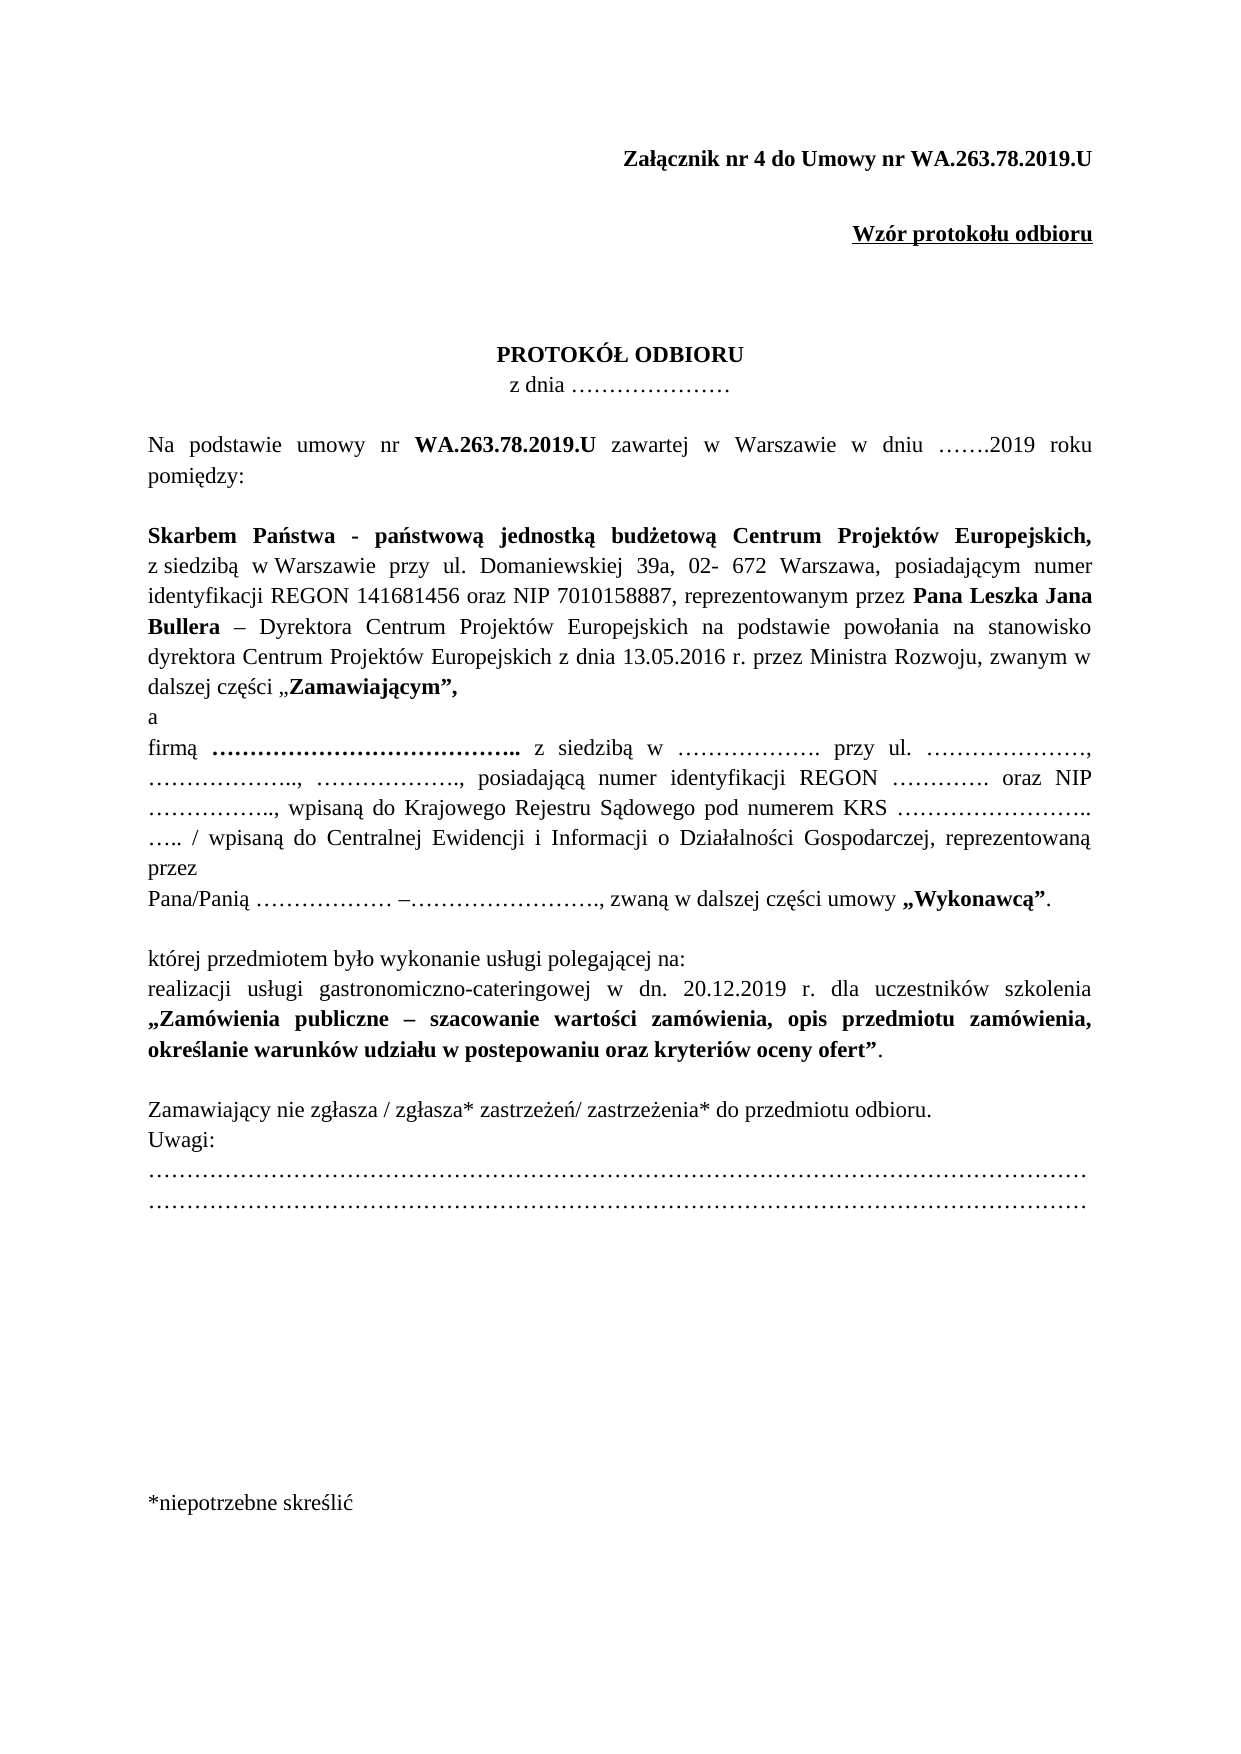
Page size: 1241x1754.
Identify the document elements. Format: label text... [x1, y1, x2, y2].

text Uwagi: ………………………………………………………………………………………………………………………………………………………………………………………………………………………… [148, 1126, 1093, 1213]
text realizacji usługi gastronomiczno-cateringowej w dn. 20.12.2019 r. dla uczestników szkolenia „Zamówienia publiczne – szacowanie wartości zamówienia, opis przedmiotu zamówienia, określanie warunków udziału w postepowaniu oraz kryteriów oceny ofert”. [148, 975, 1093, 1062]
text PROTOKÓŁ ODBIORU [148, 341, 1093, 367]
text Zamawiający nie zgłasza / zgłasza* zastrzeżeń/ zastrzeżenia* do przedmiotu odbioru. [148, 1096, 1093, 1122]
text firmą ………………………………….. z siedzibą w ………………. przy ul. …………………, ……………….., ………………., posiadającą numer identyfikacji REGON …………. oraz NIP …………….., wpisaną do Krajowego Rejestru Sądowego pod numerem KRS ……………………..….. / wpisaną do Centralnej Ewidencji i Informacji o Działalności Gospodarczej, reprezentowaną przez [148, 733, 1093, 881]
text *niepotrzebne skreślić [148, 1489, 1093, 1515]
text Załącznik nr 4 do Umowy nr WA.263.78.2019.U [148, 145, 1093, 171]
text której przedmiotem było wykonanie usługi polegającej na: [148, 945, 1093, 971]
text a [148, 703, 1093, 730]
text Pana/Panią ……………… –……………………., zwaną w dalszej części umowy „Wykonawcą”. [148, 884, 1093, 911]
text Wzór protokołu odbioru [148, 220, 1093, 246]
text Na podstawie umowy nr WA.263.78.2019.U zawartej w Warszawie w dniu …….2019 roku pomiędzy: [148, 431, 1093, 488]
text z dnia ………………… [148, 371, 1093, 397]
text Skarbem Państwa - państwową jednostką budżetową Centrum Projektów Europejskich, z siedzibą w Warszawie przy ul. Domaniewskiej 39a, 02- 672 Warszawa, posiadającym numer identyfikacji REGON 141681456 oraz NIP 7010158887, reprezentowanym przez Pana Leszka Jana Bullera – Dyrektora Centrum Projektów Europejskich na podstawie powołania na stanowisko dyrektora Centrum Projektów Europejskich z dnia 13.05.2016 r. przez Ministra Rozwoju, zwanym w dalszej części „Zamawiającym”, [148, 522, 1093, 699]
